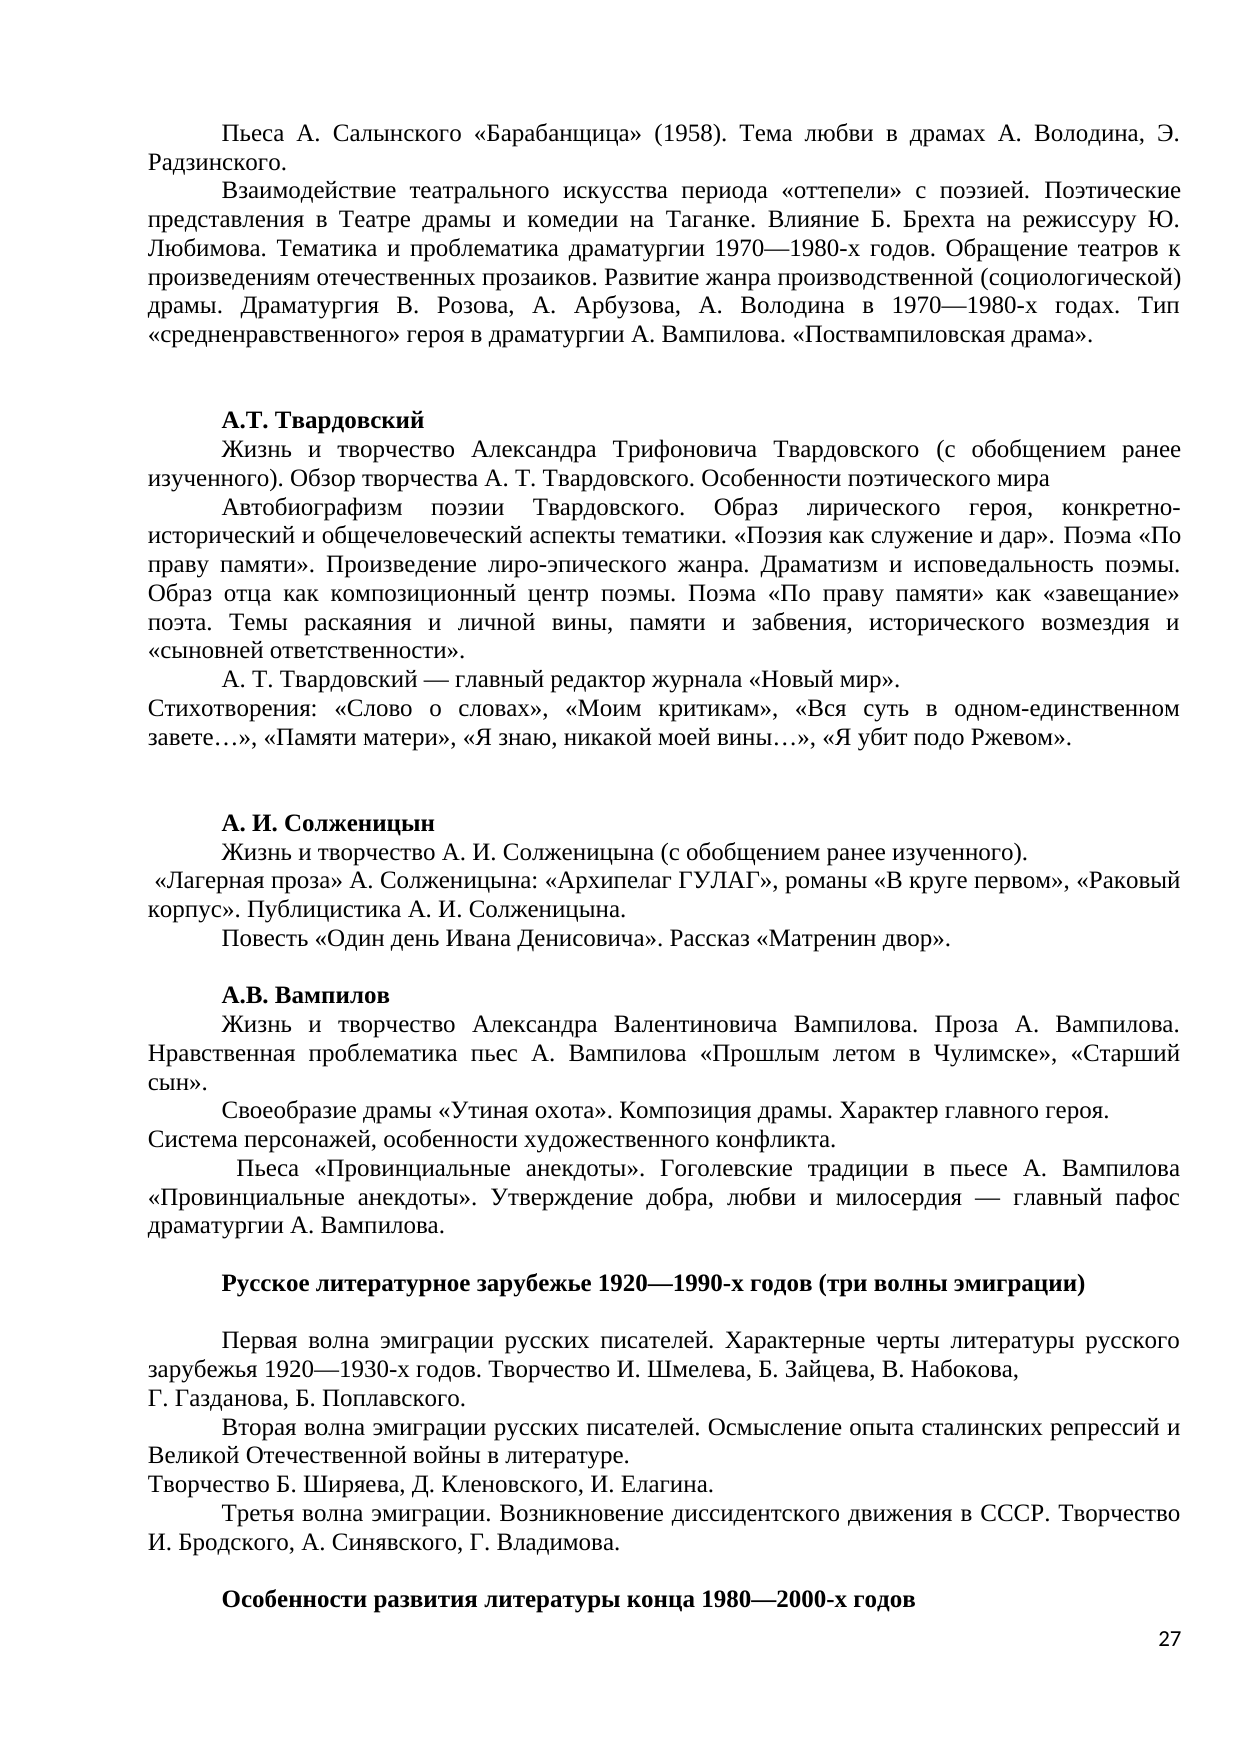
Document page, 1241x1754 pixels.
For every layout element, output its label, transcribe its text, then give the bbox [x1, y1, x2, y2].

text Повесть «Один день Ивана Денисовича». Рассказ «Матренин двор». [148, 923, 1181, 952]
text Первая волна эмиграции русских писателей. Характерные черты литературы русского зарубежья 1920—1930-х годов. Творчество И. Шмелева, Б. Зайцева, В. Набокова, [148, 1326, 1181, 1383]
text Пьеса «Провинциальные анекдоты». Гоголевские традиции в пьесе А. Вампилова «Провинциальные анекдоты». Утверждение добра, любви и милосердия — главный пафос драматургии А. Вампилова. [148, 1153, 1181, 1239]
text Автобиографизм поэзии Твардовского. Образ лирического героя, конкретно-исторический и общечеловеческий аспекты тематики. «Поэзия как служение и дар». Поэма «По праву памяти». Произведение лиро-эпического жанра. Драматизм и исповедальность поэмы. Образ отца как композиционный центр поэмы. Поэма «По праву памяти» как «завещание» поэта. Темы раскаяния и личной вины, памяти и забвения, исторического возмездия и «сыновней ответственности». [148, 492, 1181, 664]
text Жизнь и творчество А. И. Солженицына (с обобщением ранее изученного). [148, 837, 1181, 866]
text Русское литературное зарубежье 1920—1990-х годов (три волны эмиграции) [148, 1268, 1181, 1297]
text Вторая волна эмиграции русских писателей. Осмысление опыта сталинских репрессий и Великой Отечественной войны в литературе. [148, 1412, 1181, 1469]
text А.В. Вампилов [148, 981, 1181, 1009]
text Творчество Б. Ширяева, Д. Кленовского, И. Елагина. [148, 1469, 1181, 1498]
text Третья волна эмиграции. Возникновение диссидентского движения в СССР. Творчество И. Бродского, А. Синявского, Г. Владимова. [148, 1498, 1181, 1556]
text «Лагерная проза» А. Солженицына: «Архипелаг ГУЛАГ», романы «В круге первом», «Раковый корпус». Публицистика А. И. Солженицына. [148, 866, 1181, 923]
text Особенности развития литературы конца 1980—2000-х годов [148, 1584, 1181, 1613]
text А.Т. Твардовский [148, 406, 1181, 434]
text Г. Газданова, Б. Поплавского. [148, 1383, 1181, 1412]
text Своеобразие драмы «Утиная охота». Композиция драмы. Характер главного героя. [148, 1096, 1181, 1124]
text Пьеса А. Салынского «Барабанщица» (1958). Тема любви в драмах А. Володина, Э. Радзинского. [148, 118, 1181, 176]
text Жизнь и творчество Александра Трифоновича Твардовского (с обобщением ранее изученного). Обзор творчества А. Т. Твардовского. Особенности поэтического мира [148, 434, 1181, 492]
text А. Т. Твардовский — главный редактор журнала «Новый мир». [148, 664, 1181, 693]
text Жизнь и творчество Александра Валентиновича Вампилова. Проза А. Вампилова. Нравственная проблематика пьес А. Вампилова «Прошлым летом в Чулимске», «Старший сын». [148, 1009, 1181, 1096]
text А. И. Солженицын [148, 808, 1181, 837]
text Система персонажей, особенности художественного конфликта. [148, 1124, 1181, 1153]
text Взаимодействие театрального искусства периода «оттепели» с поэзией. Поэтические представления в Театре драмы и комедии на Таганке. Влияние Б. Брехта на режиссуру Ю. Любимова. Тематика и проблематика драматургии 1970—1980-х годов. Обращение театров к произведениям отечественных прозаиков. Развитие жанра производственной (социологической) драмы. Драматургия В. Розова, А. Арбузова, А. Володина в 1970—1980-х годах. Тип «средненравственного» героя в драматургии А. Вампилова. «Поствампиловская драма». [148, 176, 1181, 348]
text Стихотворения: «Слово о словах», «Моим критикам», «Вся суть в одном-единственном завете…», «Памяти матери», «Я знаю, никакой моей вины…», «Я убит подо Ржевом». [148, 693, 1181, 751]
